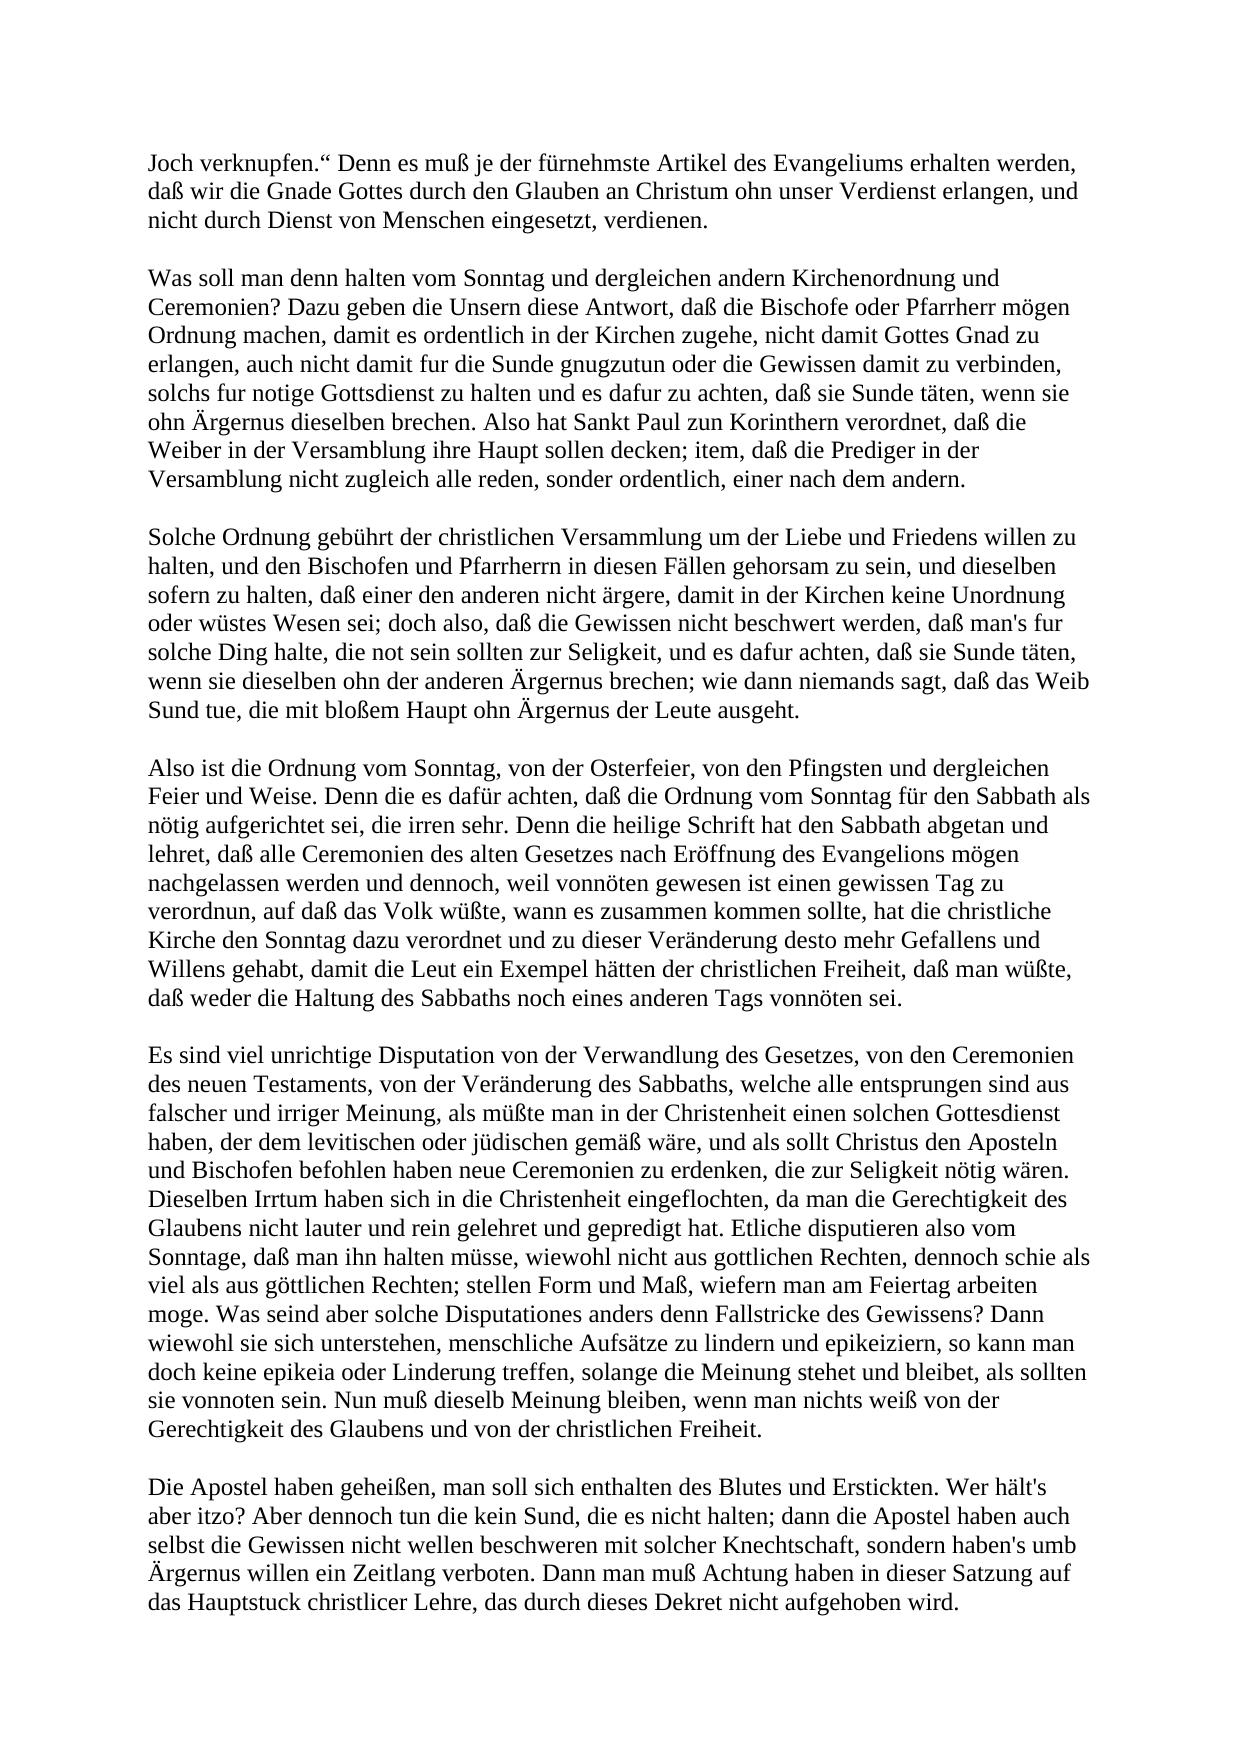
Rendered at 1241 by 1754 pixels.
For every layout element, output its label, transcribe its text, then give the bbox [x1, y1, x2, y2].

text Solche Ordnung gebührt der christlichen Versammlung um der Liebe und Friedens willen zu halten, und den Bischofen und Pfarrherrn in diesen Fällen gehorsam zu sein, und dieselben sofern zu halten, daß einer den anderen nicht ärgere, damit in der Kirchen keine Unordnung oder wüstes Wesen sei; doch also, daß die Gewissen nicht beschwert werden, daß man's fur solche Ding halte, die not sein sollten zur Seligkeit, und es dafur achten, daß sie Sunde täten, wenn sie dieselben ohn der anderen Ärgernus brechen; wie dann niemands sagt, daß das Weib Sund tue, die mit bloßem Haupt ohn Ärgernus der Leute ausgeht. [148, 522, 1093, 723]
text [148, 148, 1093, 234]
text Was soll man denn halten vom Sonntag und dergleichen andern Kirchenordnung und Ceremonien? Dazu geben die Unsern diese Antwort, daß die Bischofe oder Pfarrherr mögen Ordnung machen, damit es ordentlich in der Kirchen zugehe, nicht damit Gottes Gnad zu erlangen, auch nicht damit fur die Sunde gnugzutun oder die Gewissen damit zu verbinden, solchs fur notige Gottsdienst zu halten und es dafur zu achten, daß sie Sunde täten, wenn sie ohn Ärgernus dieselben brechen. Also hat Sankt Paul zun Korinthern verordnet, daß die Weiber in der Versamblung ihre Haupt sollen decken; item, daß die Prediger in der Versamblung nicht zugleich alle reden, sonder ordentlich, einer nach dem andern. [148, 263, 1093, 493]
text Es sind viel unrichtige Disputation von der Verwandlung des Gesetzes, von den Ceremonien des neuen Testaments, von der Veränderung des Sabbaths, welche alle entsprungen sind aus falscher und irriger Meinung, als müßte man in der Christenheit einen solchen Gottesdienst haben, der dem levitischen oder jüdischen gemäß wäre, und als sollt Christus den Aposteln und Bischofen befohlen haben neue Ceremonien zu erdenken, die zur Seligkeit nötig wären. Dieselben Irrtum haben sich in die Christenheit eingeflochten, da man die Gerechtigkeit des Glaubens nicht lauter und rein gelehret und gepredigt hat. Etliche disputieren also vom Sonntage, daß man ihn halten müsse, wiewohl nicht aus gottlichen Rechten, dennoch schie als viel als aus göttlichen Rechten; stellen Form und Maß, wiefern man am Feiertag arbeiten moge. Was seind aber solche Disputationes anders denn Fallstricke des Gewissens? Dann wiewohl sie sich unterstehen, menschliche Aufsätze zu lindern und epikeiziern, so kann man doch keine epikeia oder Linderung treffen, solange die Meinung stehet und bleibet, als sollten sie vonnoten sein. Nun muß dieselb Meinung bleiben, wenn man nichts weiß von der Gerechtigkeit des Glaubens und von der christlichen Freiheit. [148, 1041, 1093, 1443]
text Also ist die Ordnung vom Sonntag, von der Osterfeier, von den Pfingsten und dergleichen Feier und Weise. Denn die es dafür achten, daß die Ordnung vom Sonntag für den Sabbath als nötig aufgerichtet sei, die irren sehr. Denn die heilige Schrift hat den Sabbath abgetan und lehret, daß alle Ceremonien des alten Gesetzes nach Eröffnung des Evangelions mögen nachgelassen werden und dennoch, weil vonnöten gewesen ist einen gewissen Tag zu verordnun, auf daß das Volk wüßte, wann es zusammen kommen sollte, hat die christliche Kirche den Sonntag dazu verordnet und zu dieser Veränderung desto mehr Gefallens und Willens gehabt, damit die Leut ein Exempel hätten der christlichen Freiheit, daß man wüßte, daß weder die Haltung des Sabbaths noch eines anderen Tags vonnöten sei. [148, 753, 1093, 1011]
text Die Apostel haben geheißen, man soll sich enthalten des Blutes und Erstickten. Wer hält's aber itzo? Aber dennoch tun die kein Sund, die es nicht halten; dann die Apostel haben auch selbst die Gewissen nicht wellen beschweren mit solcher Knechtschaft, sondern haben's umb Ärgernus willen ein Zeitlang verboten. Dann man muß Achtung haben in dieser Satzung auf das Hauptstuck christlicer Lehre, das durch dieses Dekret nicht aufgehoben wird. [148, 1472, 1093, 1616]
